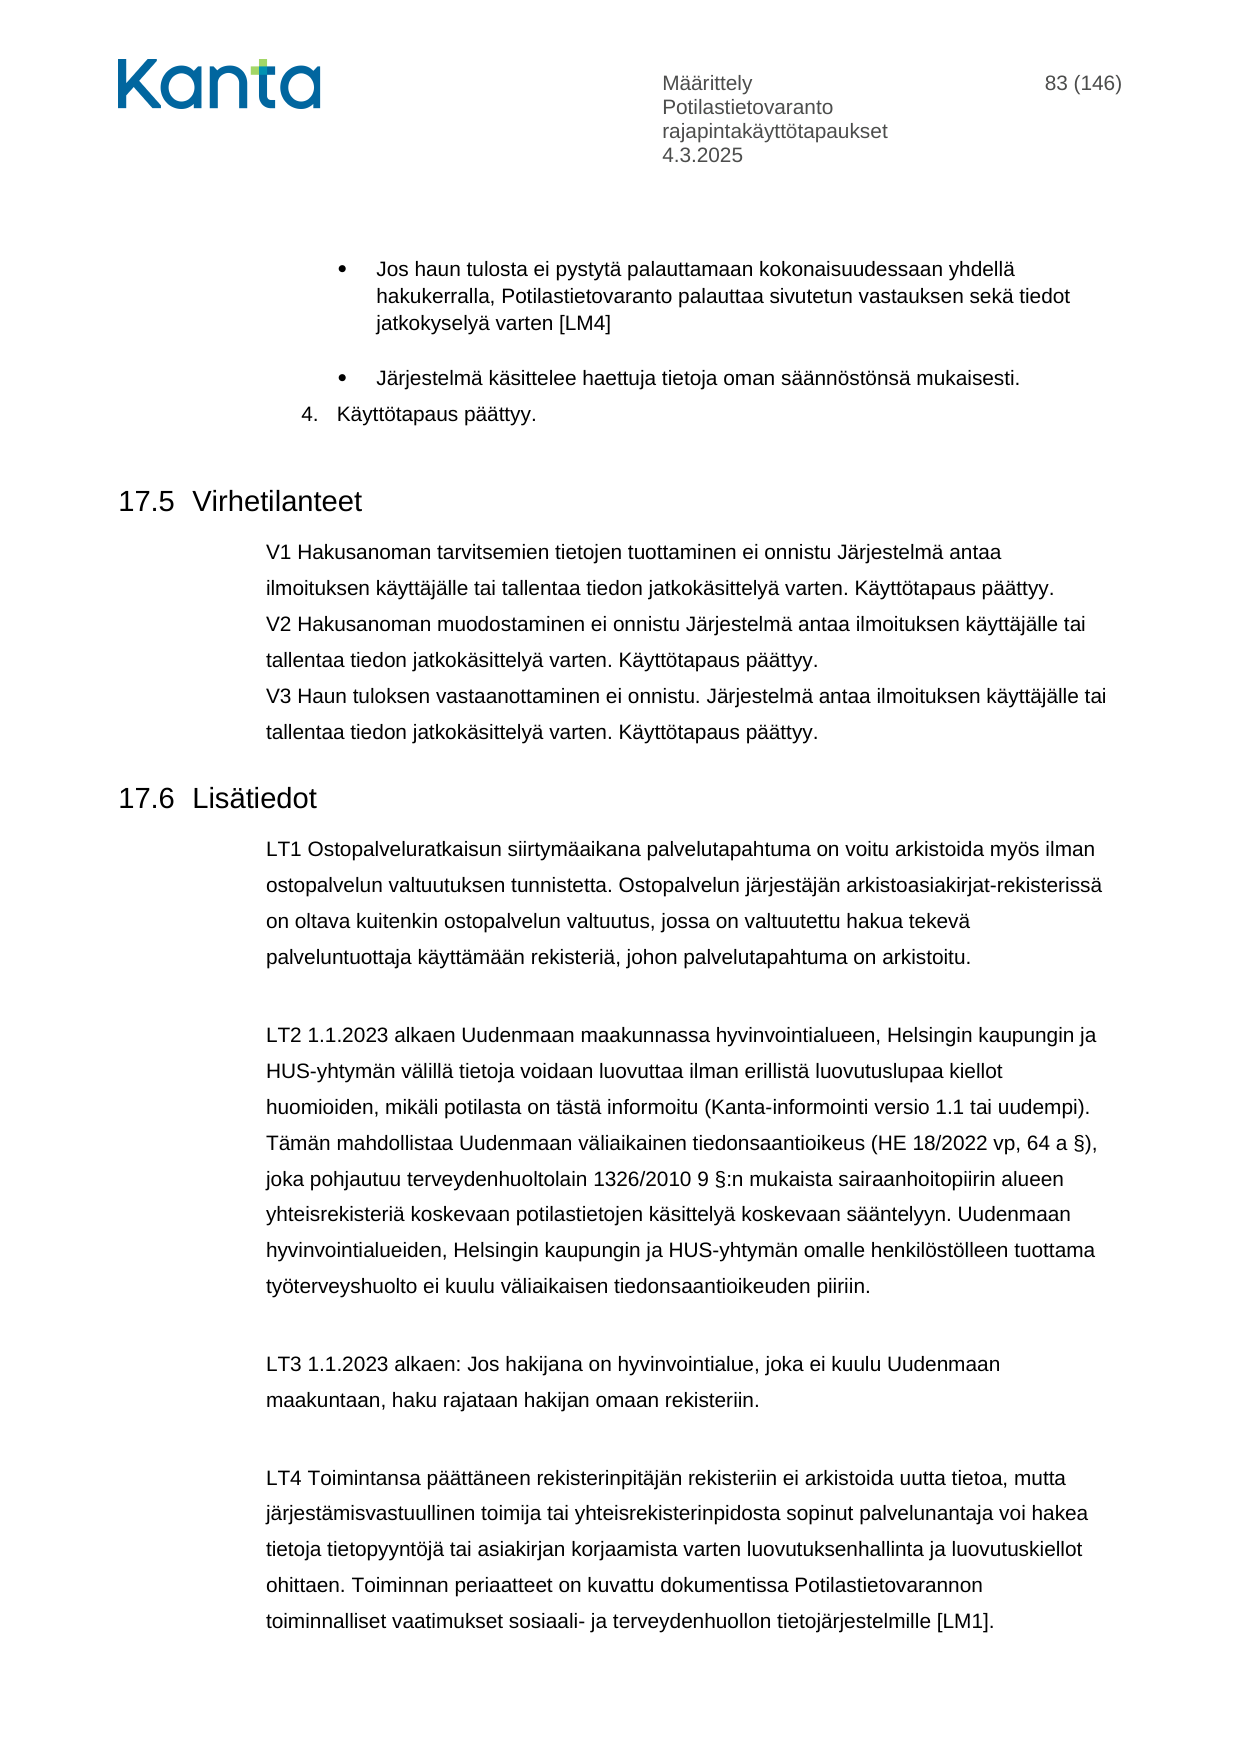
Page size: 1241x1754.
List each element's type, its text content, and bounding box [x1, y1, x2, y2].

text LT3 1.1.2023 alkaen: Jos hakijana on hyvinvointialue, joka ei kuulu Uudenmaan maakuntaan, haku rajataan hakijan omaan rekisteriin. [266, 1352, 1107, 1412]
subtitle Lisätiedot [118, 781, 1107, 814]
text LT1 Ostopalveluratkaisun siirtymäaikana palvelutapahtuma on voitu arkistoida myös ilman ostopalvelun valtuutuksen tunnistetta. Ostopalvelun järjestäjän arkistoasiakirjat-rekisterissä on oltava kuitenkin ostopalvelun valtuutus, jossa on valtuutettu hakua tekevä palveluntuottaja käyttämään rekisteriä, johon palvelutapahtuma on arkistoitu. [266, 837, 1107, 969]
list Järjestelmä käsittelee haettuja tietoja oman säännöstönsä mukaisesti. [339, 362, 1107, 389]
picture [118, 59, 321, 109]
text V3 Haun tuloksen vastaanottaminen ei onnistu. Järjestelmä antaa ilmoituksen käyttäjälle tai tallentaa tiedon jatkokäsittelyä varten. Käyttötapaus päättyy. [266, 684, 1107, 744]
text V2 Hakusanoman muodostaminen ei onnistu Järjestelmä antaa ilmoituksen käyttäjälle tai tallentaa tiedon jatkokäsittelyä varten. Käyttötapaus päättyy. [266, 612, 1107, 672]
subtitle Virhetilanteet [118, 484, 1107, 517]
list Käyttötapaus päättyy. [301, 402, 1107, 426]
text LT2 1.1.2023 alkaen Uudenmaan maakunnassa hyvinvointialueen, Helsingin kaupungin ja HUS-yhtymän välillä tietoja voidaan luovuttaa ilman erillistä luovutuslupaa kiellot huomioiden, mikäli potilasta on tästä informoitu (Kanta-informointi versio 1.1 tai uudempi). Tämän mahdollistaa Uudenmaan väliaikainen tiedonsaantioikeus (HE 18/2022 vp, 64 a §), joka pohjautuu terveydenhuoltolain 1326/2010 9 §:n mukaista sairaanhoitopiirin alueen yhteisrekisteriä koskevaan potilastietojen käsittelyä koskevaan sääntelyyn. Uudenmaan hyvinvointialueiden, Helsingin kaupungin ja HUS-yhtymän omalle henkilöstölleen tuottama työterveyshuolto ei kuulu väliaikaisen tiedonsaantioikeuden piiriin. [266, 1023, 1107, 1298]
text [266, 1465, 1107, 1633]
text V1 Hakusanoman tarvitsemien tietojen tuottaminen ei onnistu Järjestelmä antaa ilmoituksen käyttäjälle tai tallentaa tiedon jatkokäsittelyä varten. Käyttötapaus päättyy. [266, 540, 1107, 600]
list Jos haun tulosta ei pystytä palauttamaan kokonaisuudessaan yhdellä hakukerralla, Potilastietovaranto palauttaa sivutetun vastauksen sekä tiedot jatkokyselyä varten [LM4] [339, 254, 1107, 335]
